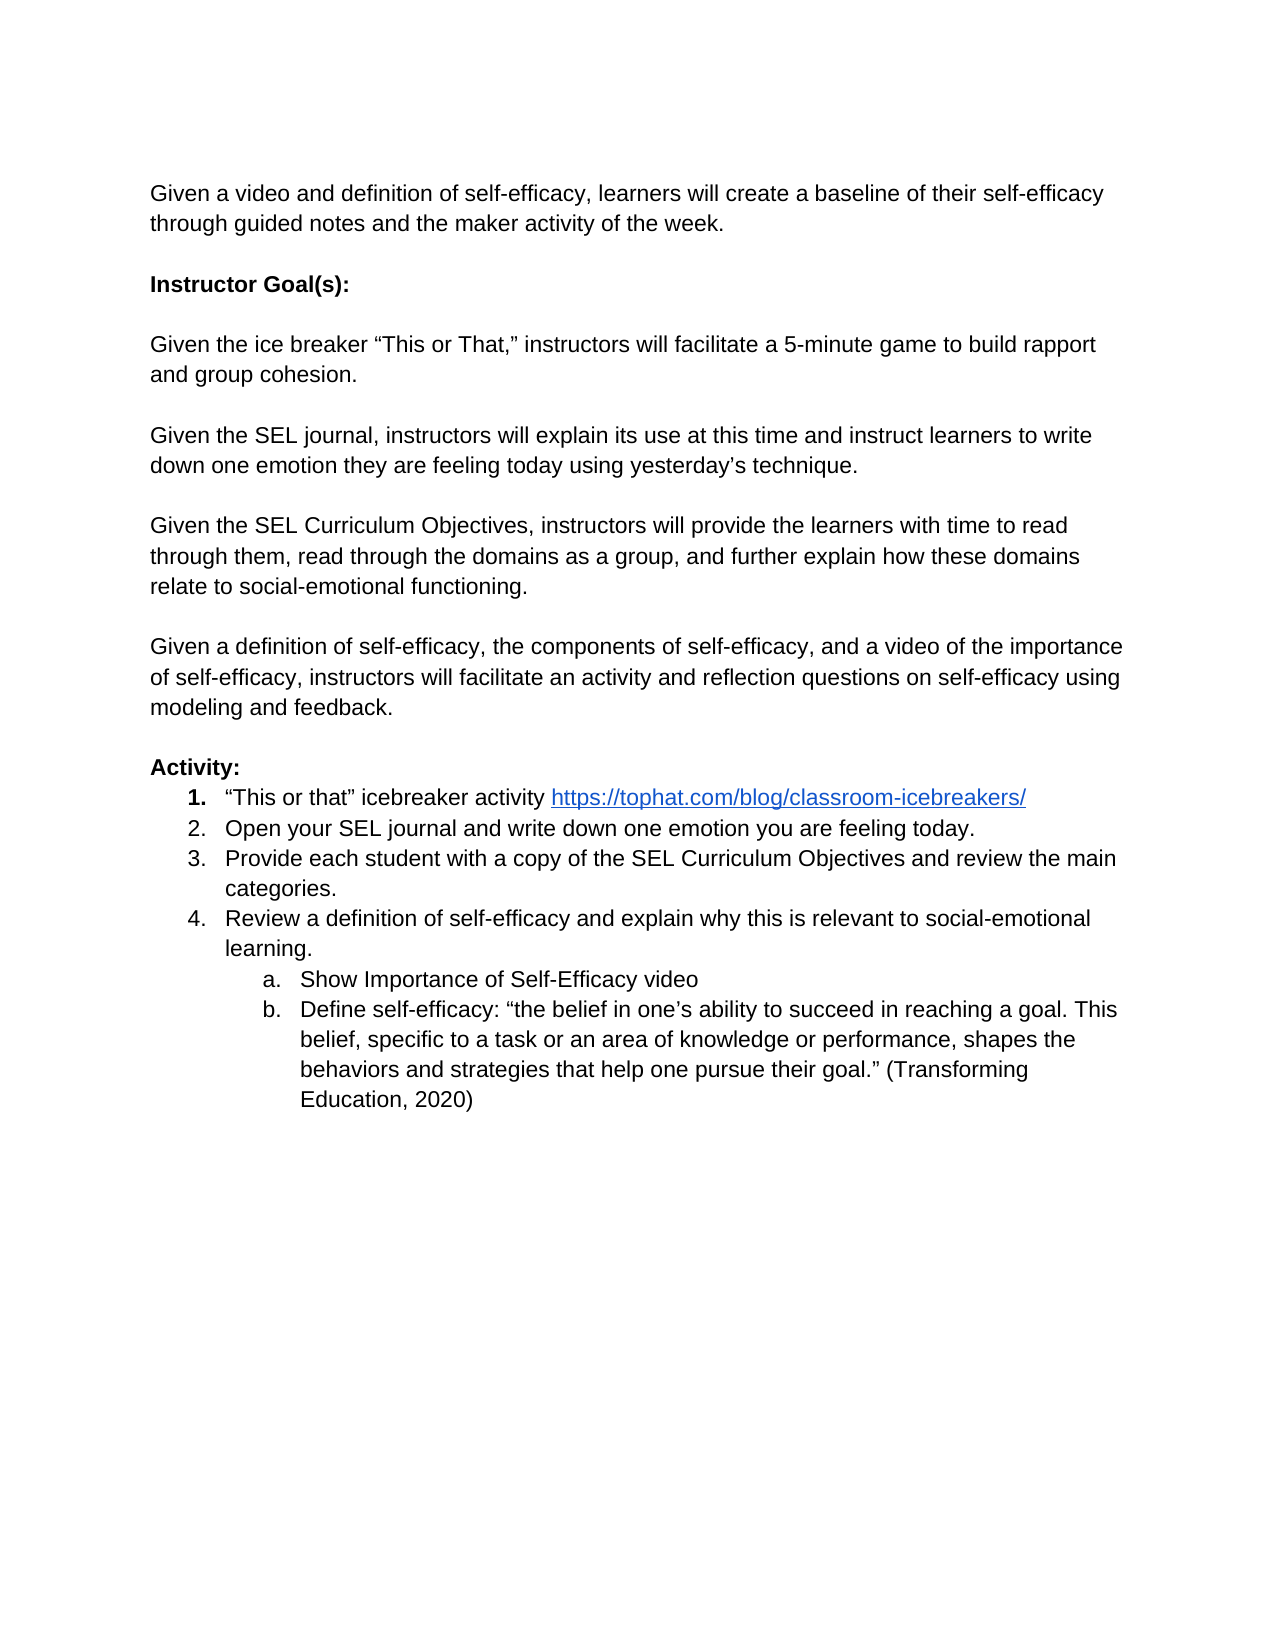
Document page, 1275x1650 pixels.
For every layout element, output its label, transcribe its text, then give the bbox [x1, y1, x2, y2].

text Given the SEL journal, instructors will explain its use at this time and instruct learners to write down one emotion they are feeling today using yesterday’s technique. [150, 422, 1125, 478]
list Review a definition of self-efficacy and explain why this is relevant to social-emotional learning. [187, 905, 1125, 962]
list Provide each student with a copy of the SEL Curriculum Objectives and review the main categories. [187, 845, 1125, 901]
text Given the ice breaker “This or That,” instructors will facilitate a 5-minute game to build rapport and group cohesion. [150, 331, 1125, 388]
text Given the SEL Curriculum Objectives, instructors will provide the learners with time to read through them, read through the domains as a group, and further explain how these domains relate to social-emotional functioning. [150, 512, 1125, 599]
text Instructor Goal(s): [150, 271, 1125, 297]
list Show Importance of Self-Efficacy video [262, 966, 1125, 992]
list “This or that” icebreaker activity https://tophat.com/blog/classroom-icebreakers/ [187, 784, 1125, 811]
list Define self-efficacy: “the belief in one’s ability to succeed in reaching a goal. This belief, specific to a task or an area of knowledge or performance, shapes the behaviors and strategies that help one pursue their goal.” (Transforming Education, 2020) [262, 996, 1125, 1113]
list Open your SEL journal and write down one emotion you are feeling today. [187, 814, 1125, 841]
text Activity: [150, 754, 1125, 781]
text Given a video and definition of self-efficacy, learners will create a baseline of their self-efficacy through guided notes and the maker activity of the week. [150, 180, 1125, 237]
text Given a definition of self-efficacy, the components of self-efficacy, and a video of the importance of self-efficacy, instructors will facilitate an activity and reflection questions on self-efficacy using modeling and feedback. [150, 633, 1125, 720]
